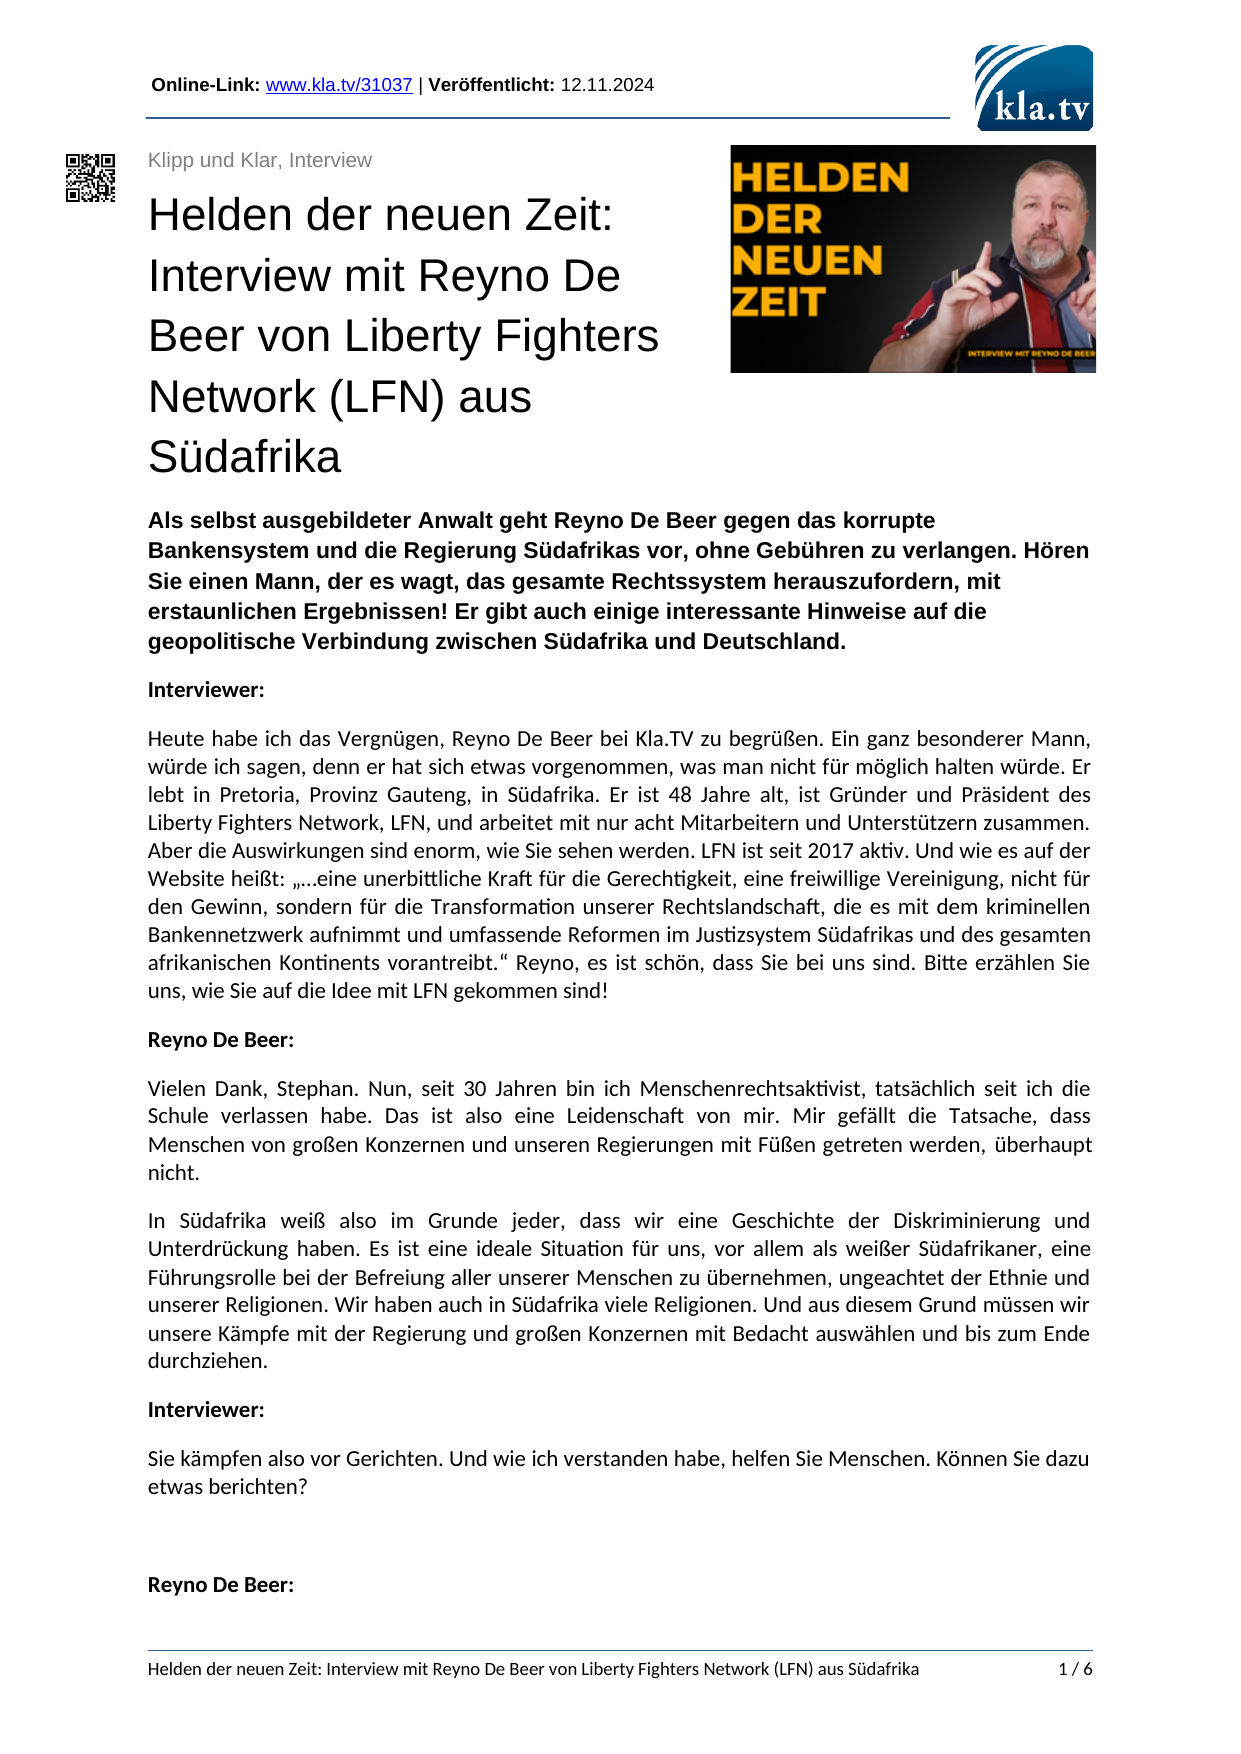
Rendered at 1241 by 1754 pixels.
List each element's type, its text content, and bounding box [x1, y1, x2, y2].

text Helden der neuen Zeit: Interview mit Reyno De Beer von Liberty Fighters Network (LFN) aus Südafrika [148, 188, 1093, 483]
text Reyno De Beer: [148, 1570, 1093, 1598]
text Interviewer: [148, 1396, 1093, 1423]
text Sie kämpfen also vor Gerichten. Und wie ich verstanden habe, helfen Sie Menschen. Können Sie dazu etwas berichten? [148, 1444, 1093, 1500]
text Heute habe ich das Vergnügen, Reyno De Beer bei Kla.TV zu begrüßen. Ein ganz besonderer Mann, würde ich sagen, denn er hat sich etwas vorgenommen, was man nicht für möglich halten würde. Er lebt in Pretoria, Provinz Gauteng, in Südafrika. Er ist 48 Jahre alt, ist Gründer und Präsident des Liberty Fighters Network, LFN, und arbeitet mit nur acht Mitarbeitern und Unterstützern zusammen. Aber die Auswirkungen sind enorm, wie Sie sehen werden. LFN ist seit 2017 aktiv. Und wie es auf der Website heißt: „…eine unerbittliche Kraft für die Gerechtigkeit, eine freiwillige Vereinigung, nicht für den Gewinn, sondern für die Transformation unserer Rechtslandschaft, die es mit dem kriminellen Bankennetzwerk aufnimmt und umfassende Reformen im Justizsystem Südafrikas und des gesamten afrikanischen Kontinents vorantreibt.“ Reyno, es ist schön, dass Sie bei uns sind. Bitte erzählen Sie uns, wie Sie auf die Idee mit LFN gekommen sind! [148, 724, 1093, 1004]
text Interviewer: [148, 675, 1093, 703]
text In Südafrika weiß also im Grunde jeder, dass wir eine Geschichte der Diskriminierung und Unterdrückung haben. Es ist eine ideale Situation für uns, vor allem als weißer Südafrikaner, eine Führungsrolle bei der Befreiung aller unserer Menschen zu übernehmen, ungeachtet der Ethnie und unserer Religionen. Wir haben auch in Südafrika viele Religionen. Und aus diesem Grund müssen wir unsere Kämpfe mit der Regierung und großen Konzernen mit Bedacht auswählen und bis zum Ende durchziehen. [148, 1207, 1093, 1375]
text Vielen Dank, Stephan. Nun, seit 30 Jahren bin ich Menschenrechtsaktivist, tatsächlich seit ich die Schule verlassen habe. Das ist also eine Leidenschaft von mir. Mir gefällt die Tatsache, dass Menschen von großen Konzernen und unseren Regierungen mit Füßen getreten werden, überhaupt nicht. [148, 1074, 1093, 1186]
text Als selbst ausgebildeter Anwalt geht Reyno De Beer gegen das korrupte Bankensystem und die Regierung Südafrikas vor, ohne Gebühren zu verlangen. Hören Sie einen Mann, der es wagt, das gesamte Rechtssystem herauszufordern, mit erstaunlichen Ergebnissen! Er gibt auch einige interessante Hinweise auf die geopolitische Verbindung zwischen Südafrika und Deutschland. [148, 507, 1093, 654]
text Klipp und Klar, Interview [148, 148, 1093, 172]
text Reyno De Beer: [148, 1025, 1093, 1053]
picture [58, 146, 118, 206]
